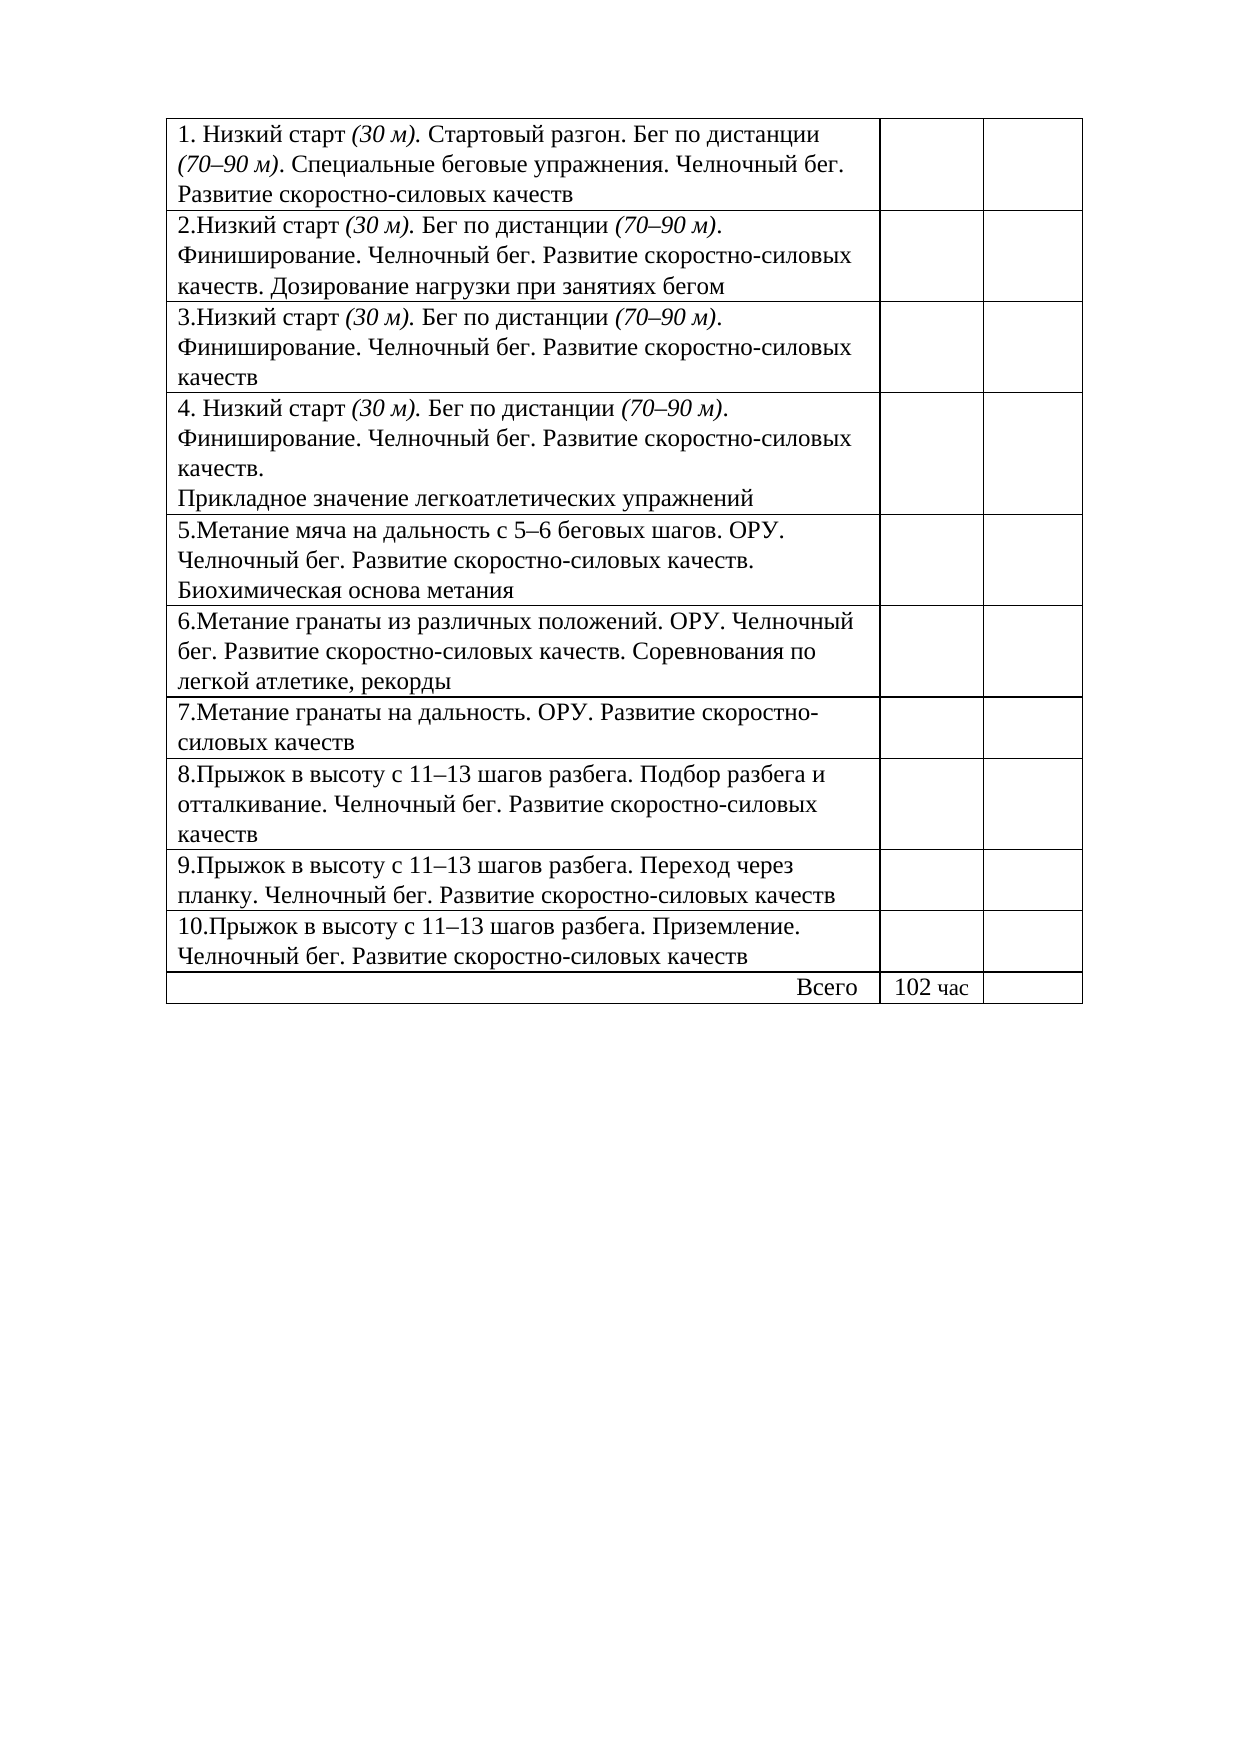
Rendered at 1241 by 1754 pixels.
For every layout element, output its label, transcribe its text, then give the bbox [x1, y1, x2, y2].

table_cell 5.Метание мяча на дальность с 5–6 беговых шагов. ОРУ. Челночный бег. Развитие скоростно-силовых качеств. Биохимическая основа метания [167, 515, 879, 605]
table_cell 8.Прыжок в высоту с 11–13 шагов разбега. Подбор разбега и отталкивание. Челночный бег. Развитие скоростно-силовых качеств [167, 759, 879, 849]
table_cell [881, 302, 983, 392]
table_cell [984, 119, 1082, 209]
table_cell [881, 515, 983, 605]
table_cell [984, 698, 1082, 758]
table_cell [984, 850, 1082, 910]
table_cell Всего [167, 973, 879, 1003]
table_cell [984, 393, 1082, 514]
table_cell [881, 119, 983, 209]
table_cell 1. Низкий старт (30 м). Стартовый разгон. Бег по дистанции (70–90 м). Специальные беговые упражнения. Челночный бег. Развитие скоростно-силовых качеств [167, 119, 879, 209]
table_cell [984, 211, 1082, 301]
table_cell [881, 759, 983, 849]
table_cell [881, 606, 983, 696]
table_cell 2.Низкий старт (30 м). Бег по дистанции (70–90 м). Финиширование. Челночный бег. Развитие скоростно-силовых качеств. Дозирование нагрузки при занятиях бегом [167, 211, 879, 301]
table_cell 4. Низкий старт (30 м). Бег по дистанции (70–90 м). Финиширование. Челночный бег. Развитие скоростно-силовых качеств. Прикладное значение легкоатлетических упражнений [167, 393, 879, 514]
table_cell 3.Низкий старт (30 м). Бег по дистанции (70–90 м). Финиширование. Челночный бег. Развитие скоростно-силовых качеств [167, 302, 879, 392]
table_cell [881, 393, 983, 514]
table_cell [984, 973, 1082, 1003]
table_cell [984, 911, 1082, 971]
table_cell [881, 211, 983, 301]
table_cell 102 час [881, 973, 983, 1003]
table_cell 9.Прыжок в высоту с 11–13 шагов разбега. Переход через планку. Челночный бег. Развитие скоростно-силовых качеств [167, 850, 879, 910]
table_cell [984, 759, 1082, 849]
table_cell [984, 302, 1082, 392]
table_cell [881, 698, 983, 758]
table_cell 10.Прыжок в высоту с 11–13 шагов разбега. Приземление. Челночный бег. Развитие скоростно-силовых качеств [167, 911, 879, 971]
table_cell 6.Метание гранаты из различных положений. ОРУ. Челночный бег. Развитие скоростно-силовых качеств. Соревнования по легкой атлетике, рекорды [167, 606, 879, 696]
table_cell [984, 515, 1082, 605]
table_cell [881, 850, 983, 910]
table_cell 7.Метание гранаты на дальность. ОРУ. Развитие скоростно-силовых качеств [167, 698, 879, 758]
table_cell [881, 911, 983, 971]
table_cell [984, 606, 1082, 696]
